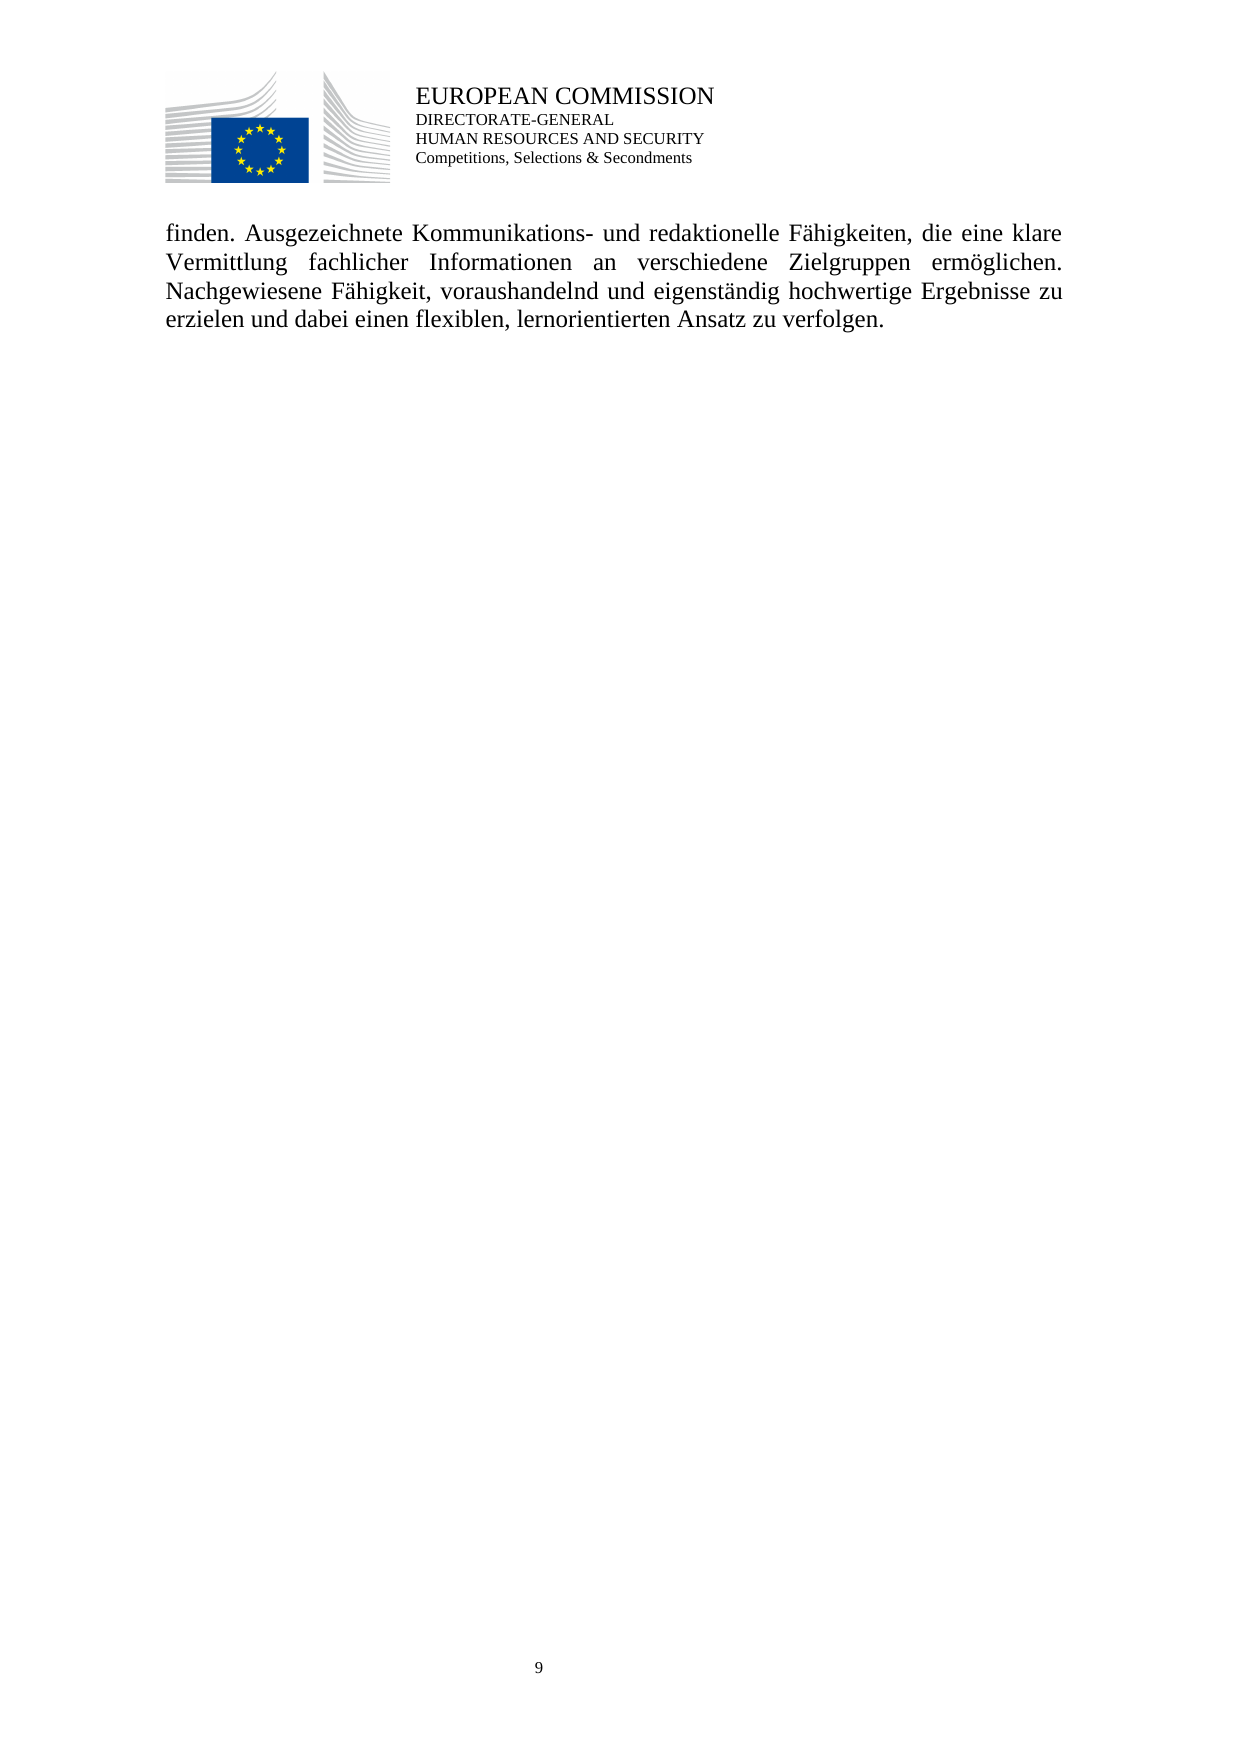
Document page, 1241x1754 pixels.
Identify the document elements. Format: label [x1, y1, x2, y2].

picture [165, 71, 391, 183]
text [165, 134, 1063, 333]
